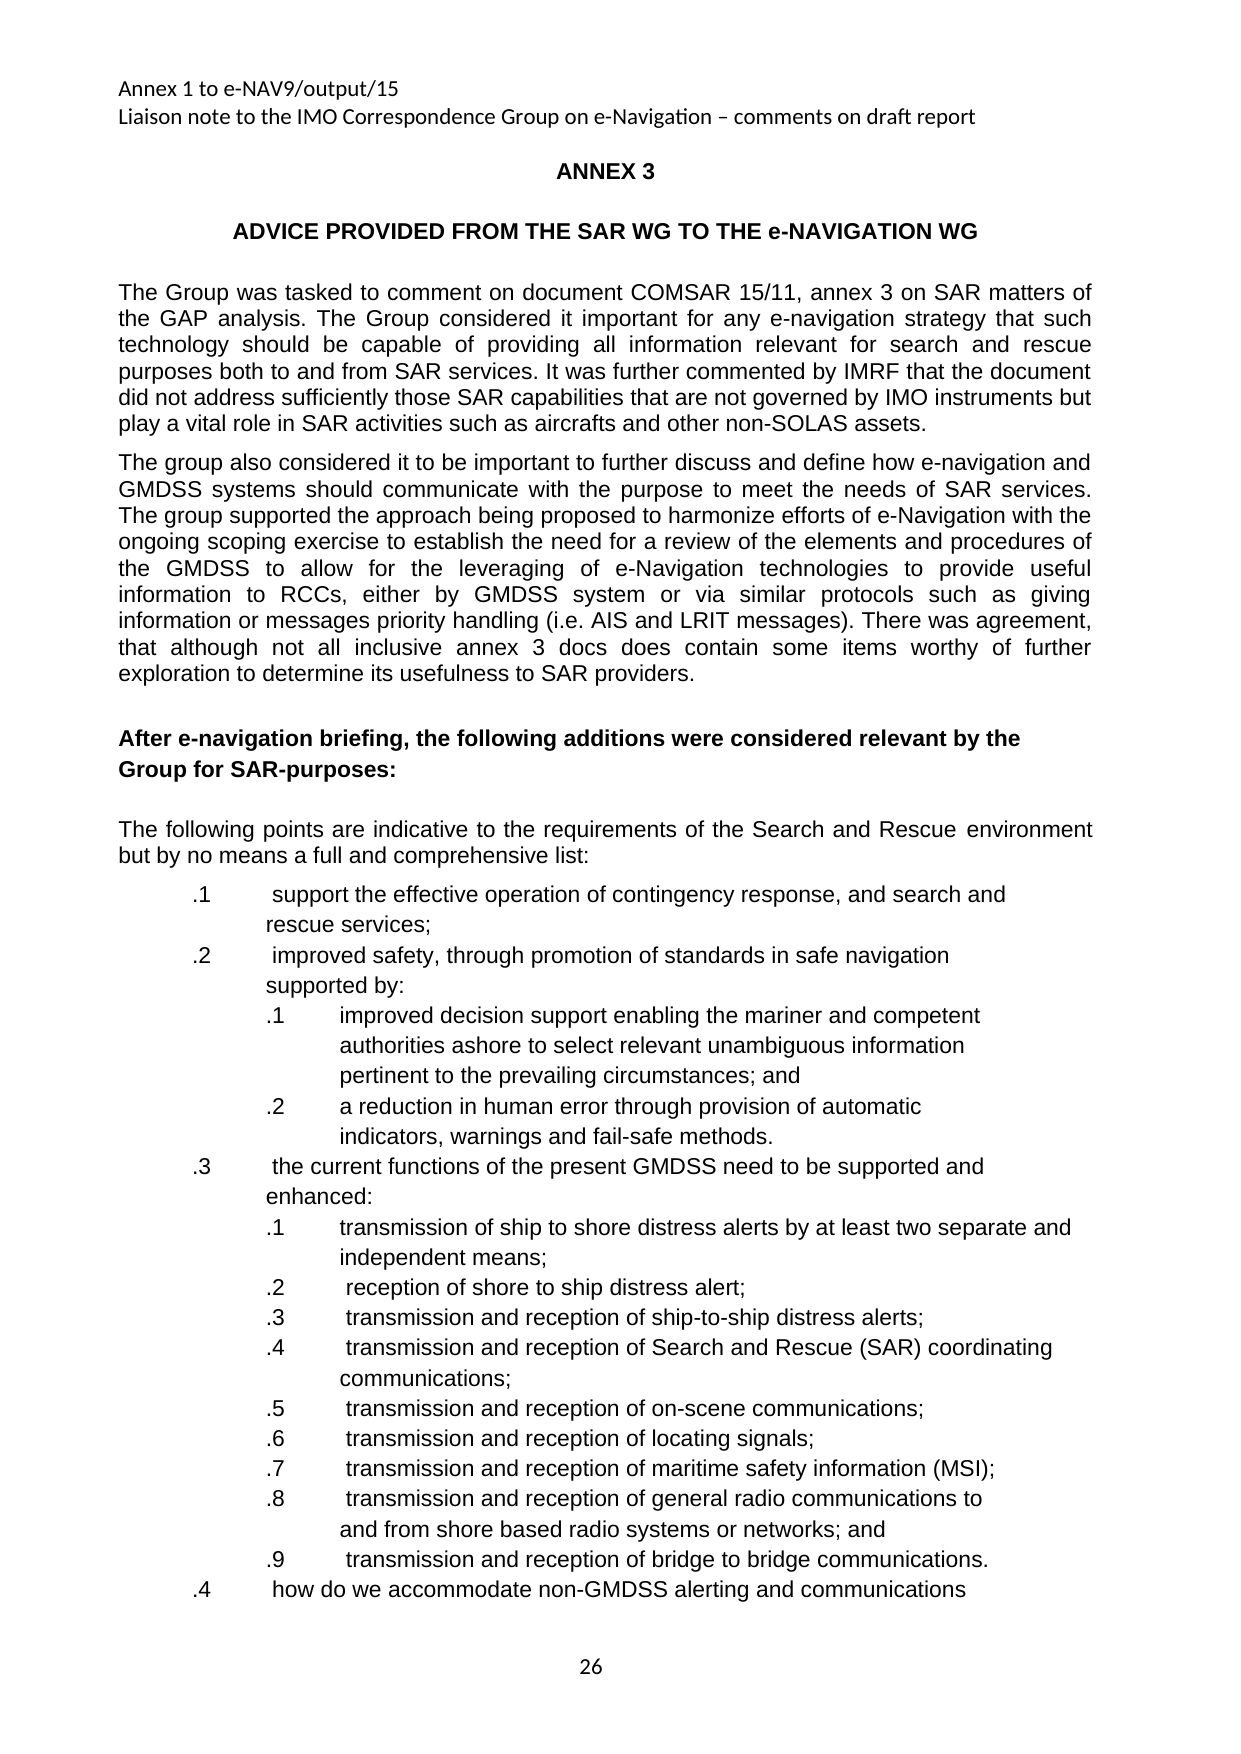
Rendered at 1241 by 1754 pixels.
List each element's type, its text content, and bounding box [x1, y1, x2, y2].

text indicators, warnings and fail-safe methods. [266, 1123, 1093, 1149]
text .5 transmission and reception of on-scene communications; [192, 1395, 1093, 1421]
text .2 reception of shore to ship distress alert; [192, 1274, 1093, 1300]
text .1 transmission of ship to shore distress alerts by at least two separate and independent means; [266, 1213, 1093, 1270]
text and from shore based radio systems or networks; and [266, 1516, 1093, 1542]
text .9 transmission and reception of bridge to bridge communications. [192, 1546, 1093, 1572]
text .7 transmission and reception of maritime safety information (MSI); [192, 1455, 1093, 1481]
text .6 transmission and reception of locating signals; [192, 1425, 1093, 1451]
text .1 support the effective operation of contingency response, and search and [118, 881, 1093, 907]
text .3 the current functions of the present GMDSS need to be supported and [118, 1153, 1093, 1179]
text pertinent to the prevailing circumstances; and [266, 1062, 1093, 1089]
text After e-navigation briefing, the following additions were considered relevant by the [118, 725, 1093, 752]
text .2 a reduction in human error through provision of automatic [192, 1093, 1093, 1119]
text ANNEX 3 [118, 158, 1093, 184]
text .2 improved safety, through promotion of standards in safe navigation [118, 942, 1093, 968]
text enhanced: [192, 1183, 1093, 1209]
text .1 improved decision support enabling the mariner and competent [192, 1002, 1093, 1028]
text The group also considered it to be important to further discuss and define how e-navigation and GMDSS systems should communicate with the purpose to meet the needs of SAR services. The group supported the approach being proposed to harmonize efforts of e-Navigation with the ongoing scoping exercise to establish the need for a review of the elements and procedures of the GMDSS to allow for the leveraging of e-Navigation technologies to provide useful information to RCCs, either by GMDSS system or via similar protocols such as giving information or messages priority handling (i.e. AIS and LRIT messages). There was agreement, that although not all inclusive annex 3 docs does contain some items worthy of further exploration to determine its usefulness to SAR providers. [118, 449, 1093, 686]
text authorities ashore to select relevant unambiguous information [266, 1032, 1093, 1058]
text The Group was tasked to comment on document COMSAR 15/11, annex 3 on SAR matters of the GAP analysis. The Group considered it important for any e-navigation strategy that such technology should be capable of providing all information relevant for search and rescue purposes both to and from SAR services. It was further commented by IMRF that the document did not address sufficiently those SAR capabilities that are not governed by IMO instruments but play a vital role in SAR activities such as aircrafts and other non-SOLAS assets. [118, 279, 1093, 437]
text Group for SAR-purposes: [118, 756, 1093, 782]
text rescue services; [192, 911, 1093, 938]
text ADVICE PROVIDED FROM THE SAR WG TO THE e-NAVIGATION WG [118, 218, 1093, 244]
text .4 transmission and reception of Search and Rescue (SAR) coordinating communications; [266, 1334, 1093, 1391]
text supported by: [192, 972, 1093, 998]
text .3 transmission and reception of ship-to-ship distress alerts; [192, 1304, 1093, 1330]
text .4 how do we accommodate non-GMDSS alerting and communications [118, 1576, 1093, 1602]
text The following points are indicative to the requirements of the Search and Rescue environment but by no means a full and comprehensive list: [118, 816, 1093, 869]
text .8 transmission and reception of general radio communications to [192, 1485, 1093, 1512]
